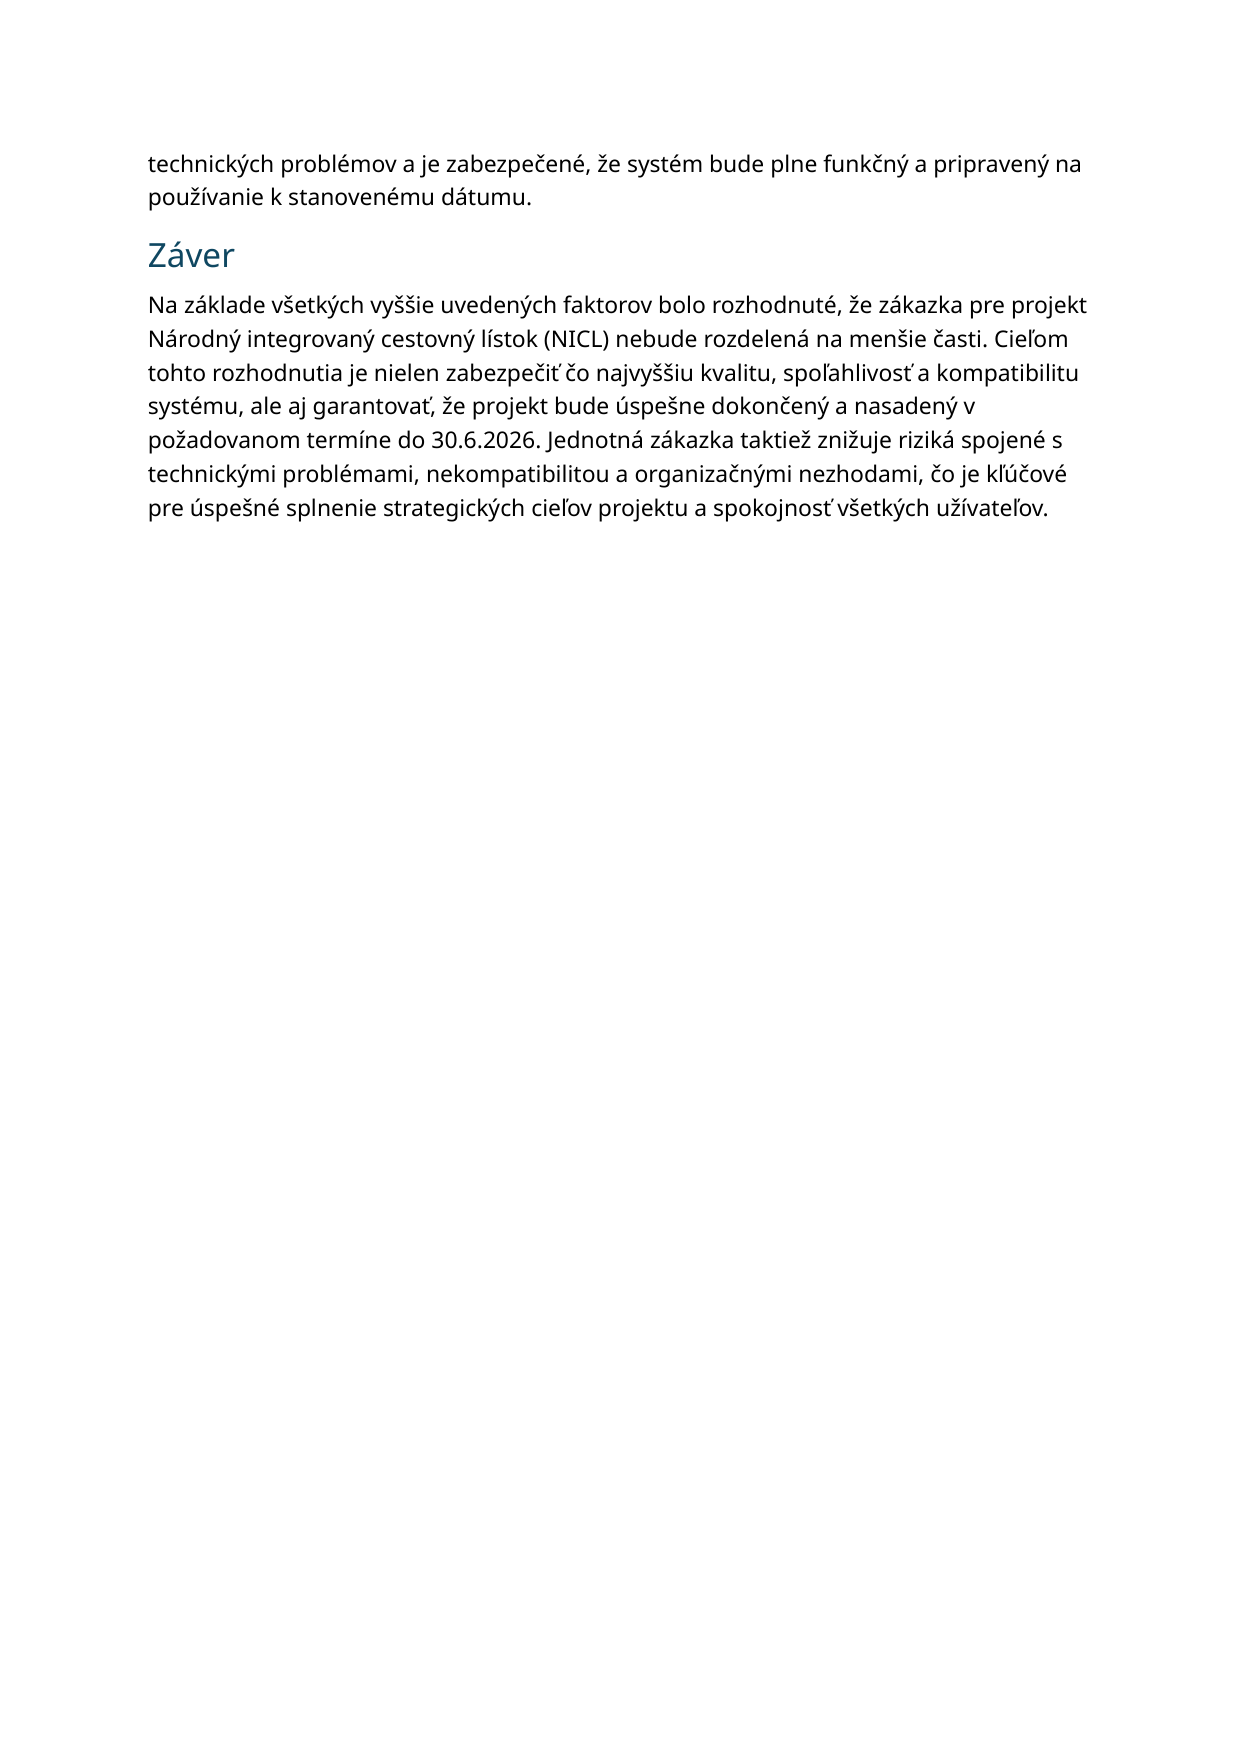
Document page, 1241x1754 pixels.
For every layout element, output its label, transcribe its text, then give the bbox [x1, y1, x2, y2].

subtitle Záver [148, 232, 1093, 277]
text Na základe všetkých vyššie uvedených faktorov bolo rozhodnuté, že zákazka pre projekt Národný integrovaný cestovný lístok (NICL) nebude rozdelená na menšie časti. Cieľom tohto rozhodnutia je nielen zabezpečiť čo najvyššiu kvalitu, spoľahlivosť a kompatibilitu systému, ale aj garantovať, že projekt bude úspešne dokončený a nasadený v požadovanom termíne do 30.6.2026. Jednotná zákazka taktiež znižuje riziká spojené s technickými problémami, nekompatibilitou a organizačnými nezhodami, čo je kľúčové pre úspešné splnenie strategických cieľov projektu a spokojnosť všetkých užívateľov. [148, 289, 1093, 523]
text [148, 148, 1093, 213]
